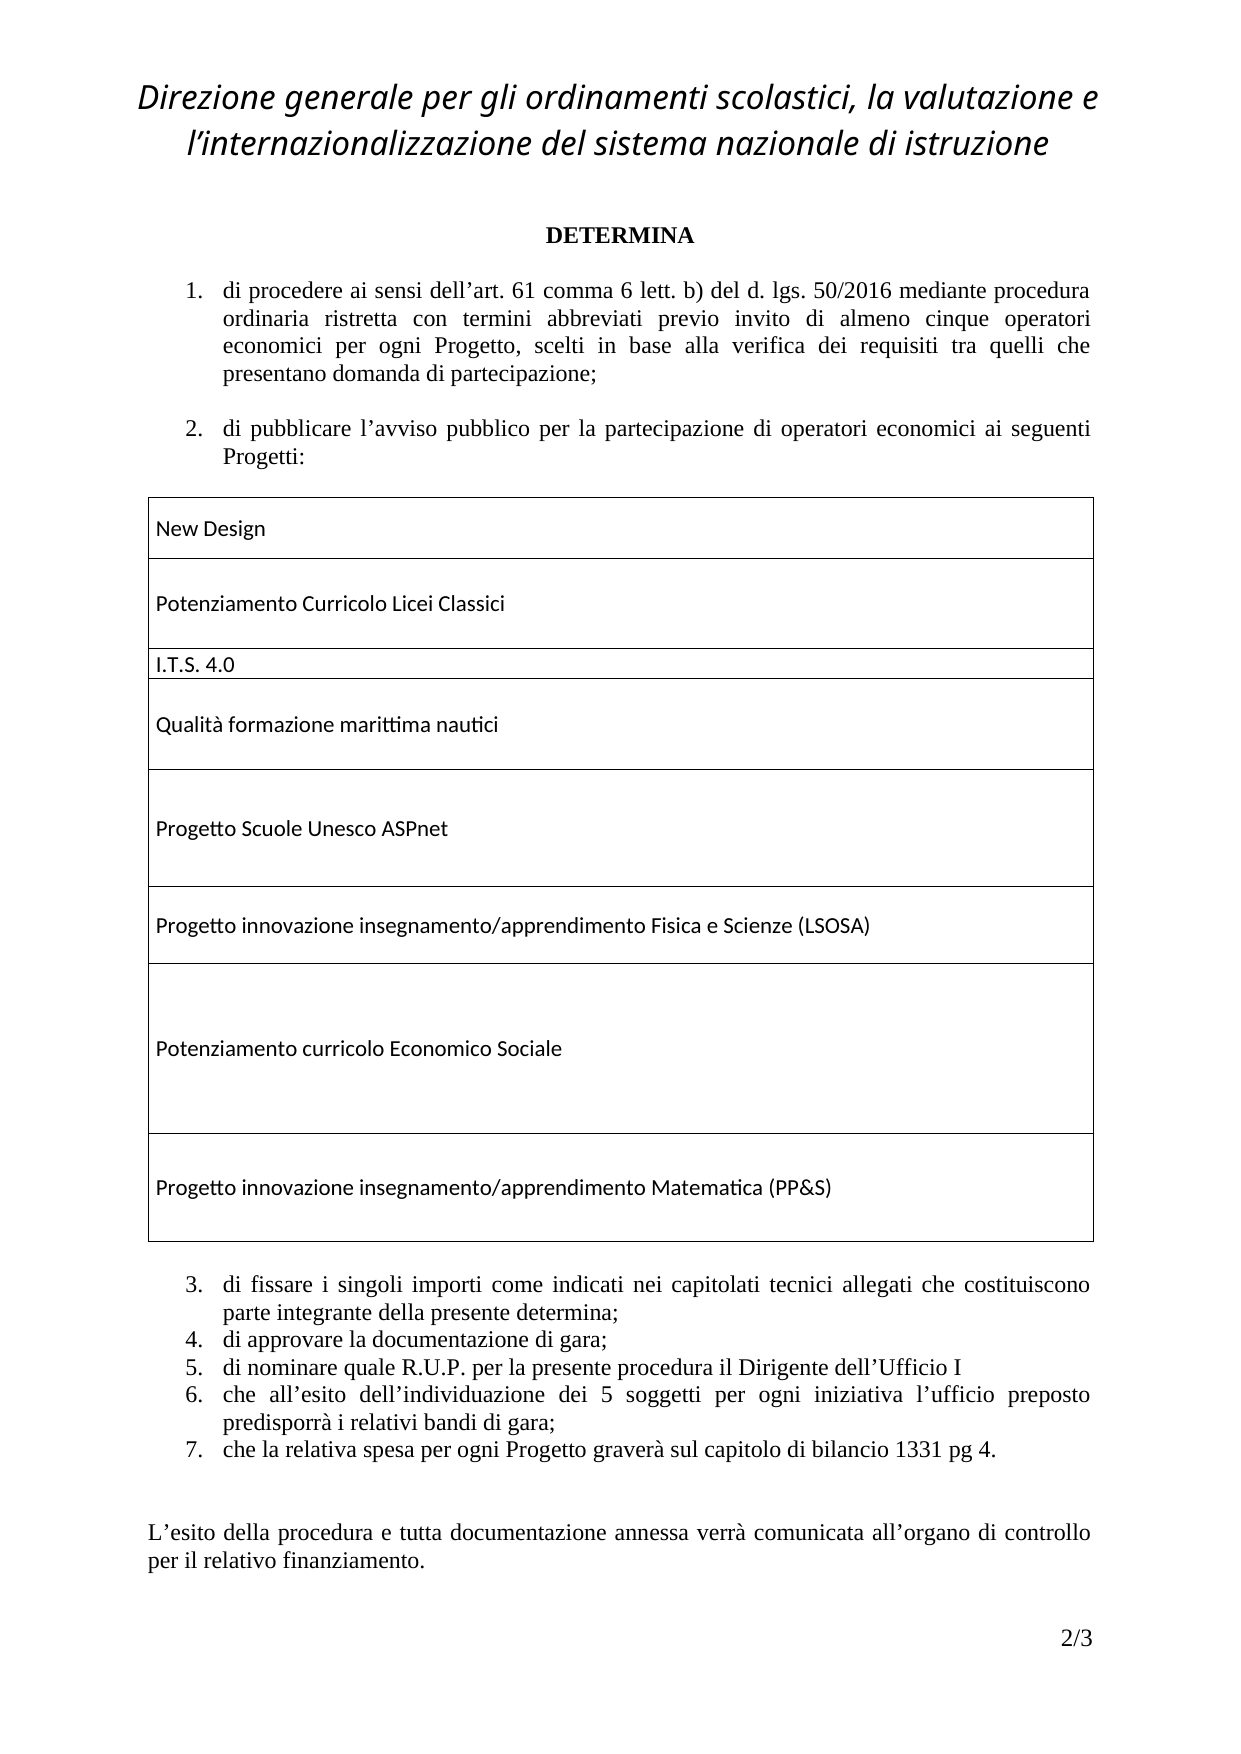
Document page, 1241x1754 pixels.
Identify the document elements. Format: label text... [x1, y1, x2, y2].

table_cell Potenziamento Curricolo Licei Classici [149, 559, 1093, 648]
list di nominare quale R.U.P. per la presente procedura il Dirigente dell’Ufficio I [185, 1353, 1092, 1380]
list di fissare i singoli importi come indicati nei capitolati tecnici allegati che costituiscono parte integrante della presente determina; [185, 1270, 1092, 1325]
list di procedere ai sensi dell’art. 61 comma 6 lett. b) del d. lgs. 50/2016 mediante procedura ordinaria ristretta con termini abbreviati previo invito di almeno cinque operatori economici per ogni Progetto, scelti in base alla verifica dei requisiti tra quelli che presentano domanda di partecipazione; [185, 276, 1092, 387]
text DETERMINA [148, 221, 1092, 249]
table_cell I.T.S. 4.0 [149, 649, 1093, 678]
list di approvare la documentazione di gara; [185, 1325, 1092, 1353]
table_cell Progetto innovazione insegnamento/apprendimento Fisica e Scienze (LSOSA) [149, 887, 1093, 963]
text L’esito della procedura e tutta documentazione annessa verrà comunicata all’organo di controllo per il relativo finanziamento. [148, 1518, 1092, 1573]
table_cell Progetto innovazione insegnamento/apprendimento Matematica (PP&S) [149, 1134, 1093, 1241]
list che all’esito dell’individuazione dei 5 soggetti per ogni iniziativa l’ufficio preposto predisporrà i relativi bandi di gara; [185, 1380, 1092, 1436]
table_cell Progetto Scuole Unesco ASPnet [149, 770, 1093, 886]
table_cell Qualità formazione marittima nautici [149, 679, 1093, 769]
list che la relativa spesa per ogni Progetto graverà sul capitolo di bilancio 1331 pg 4. [185, 1436, 1092, 1463]
list di pubblicare l’avviso pubblico per la partecipazione di operatori economici ai seguenti Progetti: [185, 414, 1092, 469]
table_header New Design [149, 498, 1093, 557]
table_cell Potenziamento curricolo Economico Sociale [149, 964, 1093, 1133]
